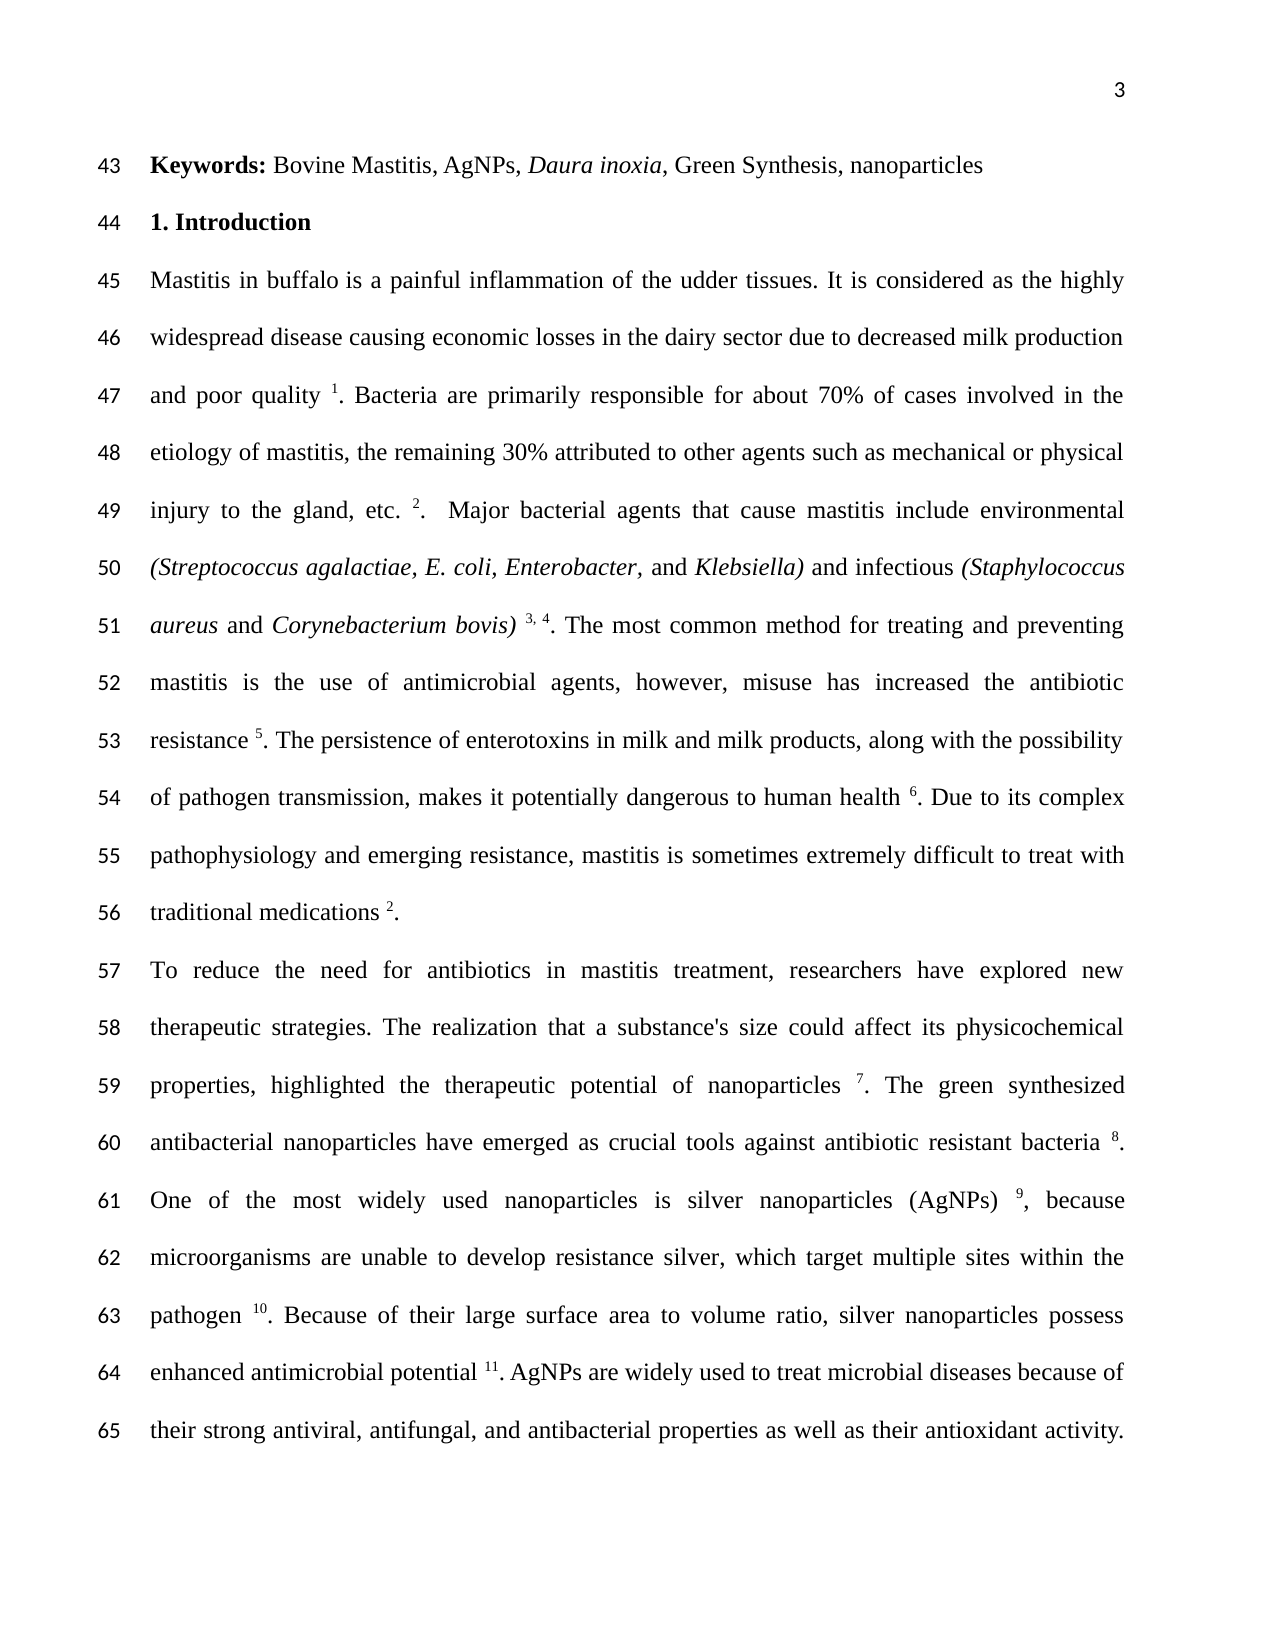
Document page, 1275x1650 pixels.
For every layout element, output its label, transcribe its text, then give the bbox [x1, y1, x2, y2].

text Mastitis in buffalo is a painful inflammation of the udder tissues. It is considered as the highly widespread disease causing economic losses in the dairy sector due to decreased milk production and poor quality 1. Bacteria are primarily responsible for about 70% of cases involved in the etiology of mastitis, the remaining 30% attributed to other agents such as mechanical or physical injury to the gland, etc. 2. Major bacterial agents that cause mastitis include environmental (Streptococcus agalactiae, E. coli, Enterobacter, and Klebsiella) and infectious (Staphylococcus aureus and Corynebacterium bovis) 3, 4. The most common method for treating and preventing mastitis is the use of antimicrobial agents, however, misuse has increased the antibiotic resistance 5. The persistence of enterotoxins in milk and milk products, along with the possibility of pathogen transmission, makes it potentially dangerous to human health 6. Due to its complex pathophysiology and emerging resistance, mastitis is sometimes extremely difficult to treat with traditional medications 2. [150, 265, 1125, 926]
text Keywords: Bovine Mastitis, AgNPs, Daura inoxia, Green Synthesis, nanoparticles [150, 150, 1125, 179]
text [150, 955, 1125, 1444]
text 1. Introduction [150, 207, 1125, 236]
